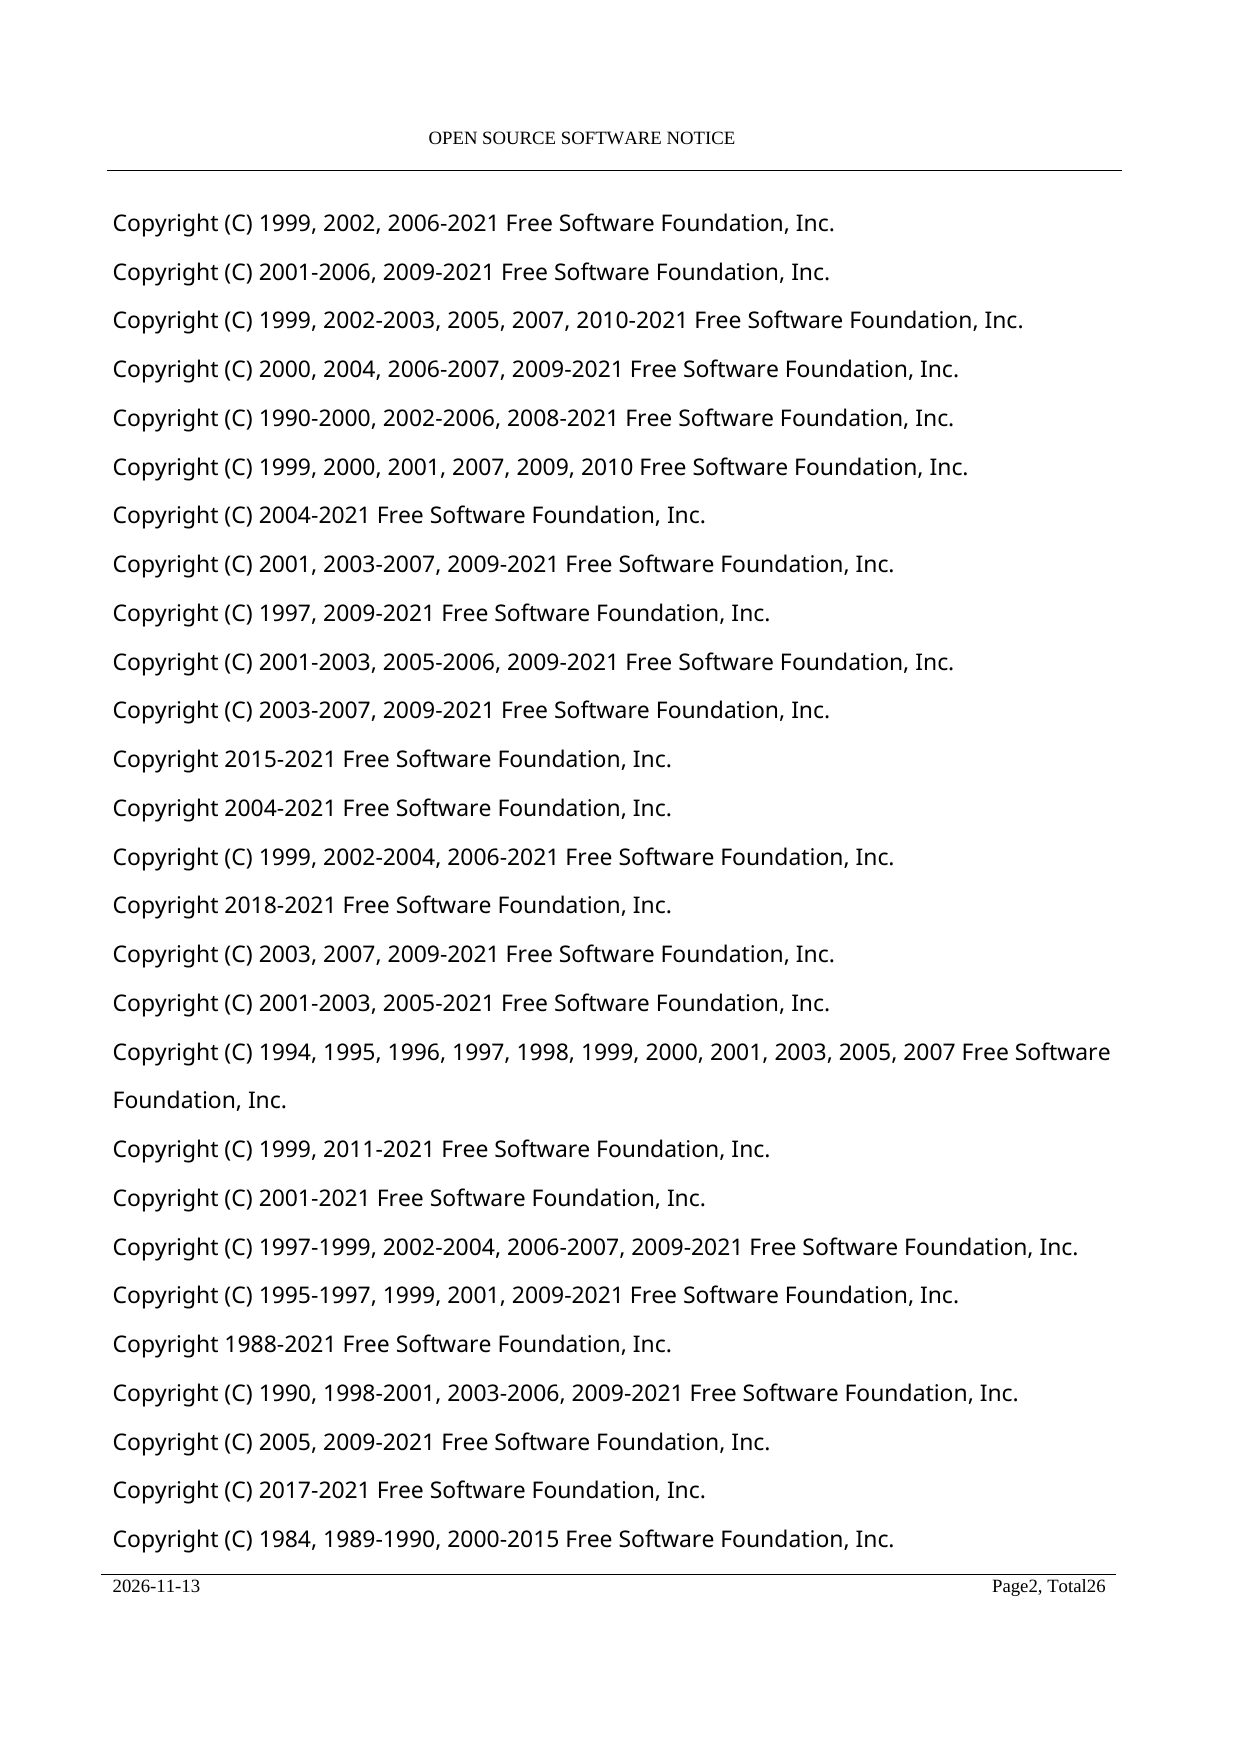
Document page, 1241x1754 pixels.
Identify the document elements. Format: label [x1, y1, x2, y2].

text [112, 206, 1128, 1555]
